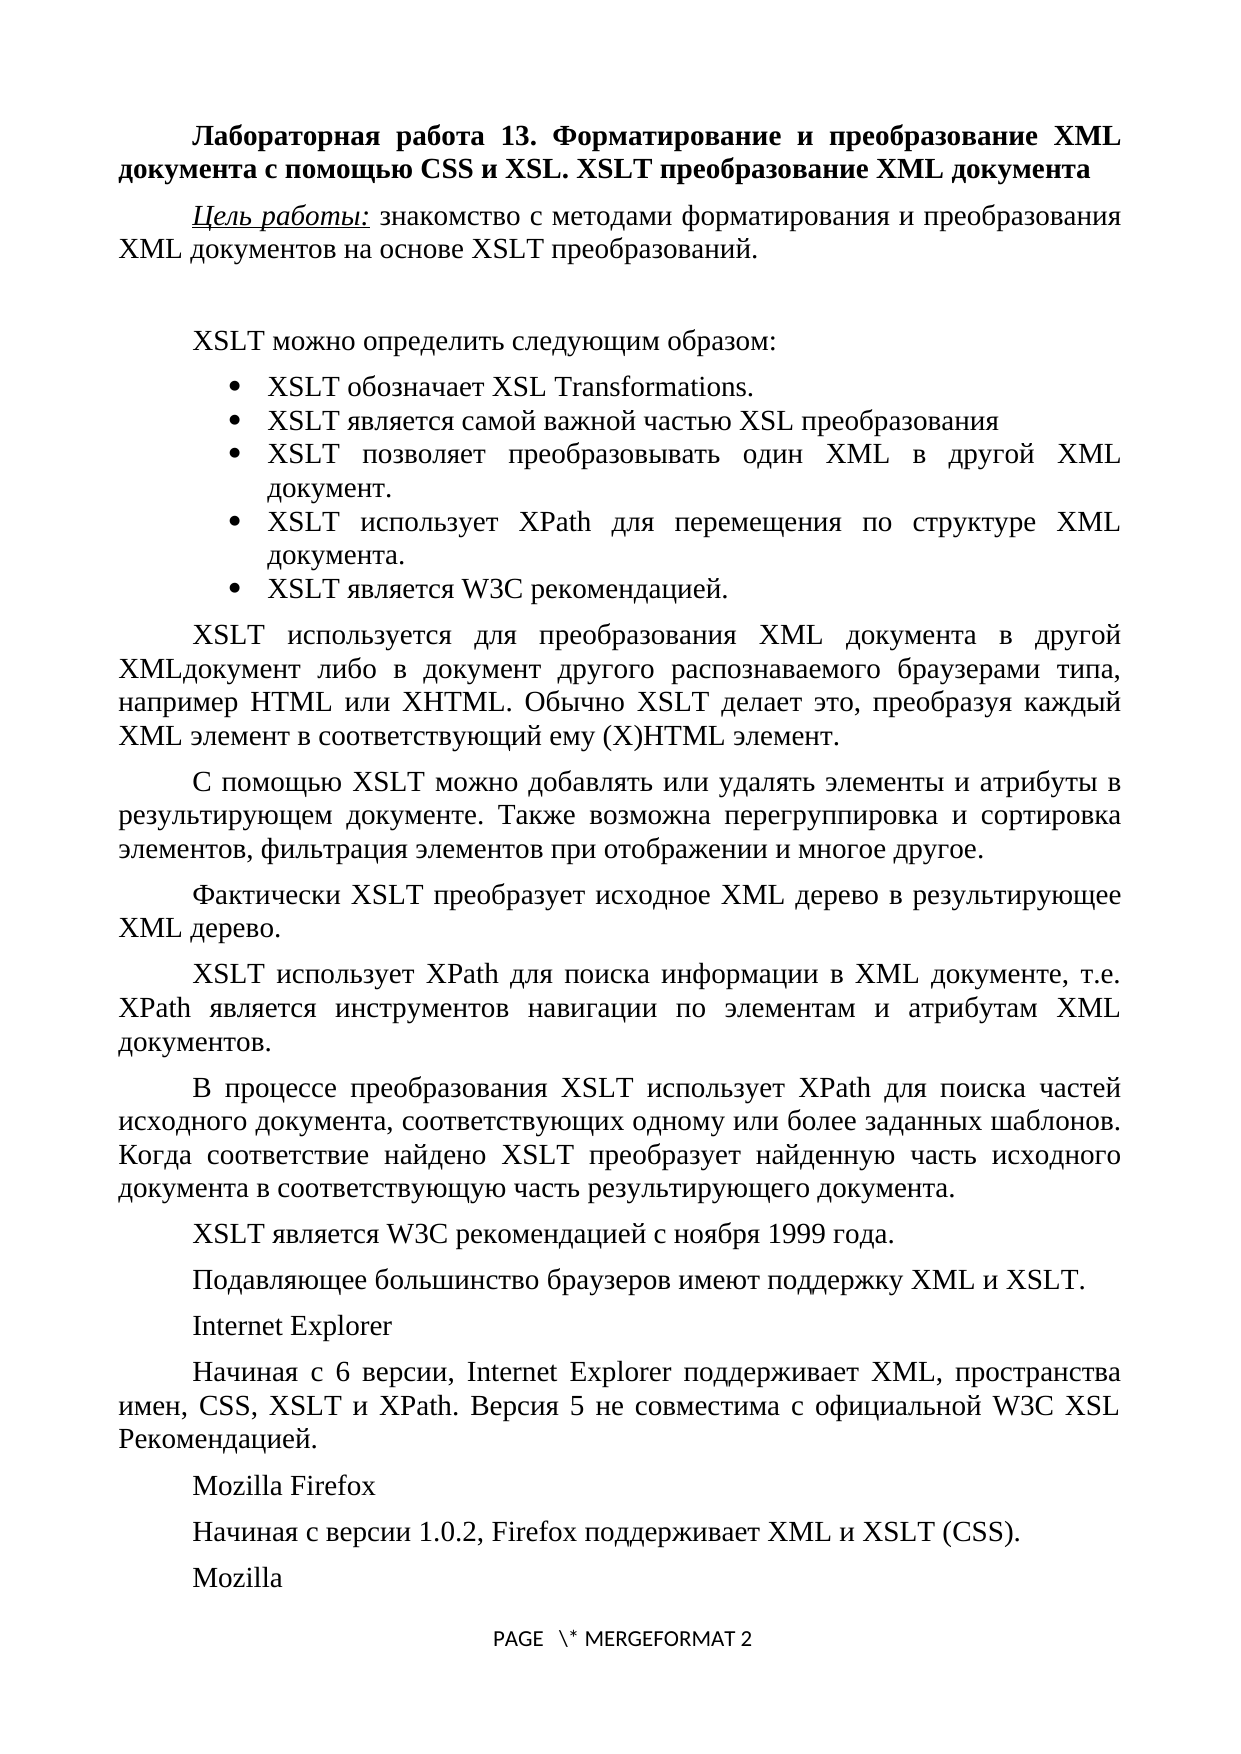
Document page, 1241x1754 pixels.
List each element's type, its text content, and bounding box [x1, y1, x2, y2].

text XSLT можно определить следующим образом: [118, 323, 1122, 357]
text С помощью XSLT можно добавлять или удалять элементы и атрибуты в результирующем документе. Также возможна перегруппировка и сортировка элементов, фильтрация элементов при отображении и многое другое. [118, 764, 1122, 864]
text Цель работы: знакомство с методами форматирования и преобразования XML документов на основе XSLT преобразований. [118, 198, 1122, 265]
list XSLT позволяет преобразовывать один XML в другой XML документ. [229, 437, 1122, 504]
list XSLT является W3C рекомендацией. [229, 571, 1122, 605]
text Фактически XSLT преобразует исходное XML дерево в результирующее XML дерево. [118, 877, 1122, 944]
text Internet Explorer [118, 1308, 1122, 1342]
text Подавляющее большинство браузеров имеют поддержку XML и XSLT. [118, 1262, 1122, 1296]
text В процессе преобразования XSLT использует XPath для поиска частей исходного документа, соответствующих одному или более заданных шаблонов. Когда соответствие найдено XSLT преобразует найденную часть исходного документа в соответствующую часть результирующего документа. [118, 1070, 1122, 1204]
text XSLT является W3C рекомендацией с ноября 1999 года. [118, 1216, 1122, 1250]
text Лабораторная работа 13. Форматирование и преобразование XML документа с помощью CSS и XSL. XSLT преобразование XML документа [118, 118, 1122, 185]
text Начиная с 6 версии, Internet Explorer поддерживает XML, пространства имен, CSS, XSLT и XPath. Версия 5 не совместима с официальной W3C XSL Рекомендацией. [118, 1354, 1122, 1455]
list XSLT использует XPath для перемещения по структуре XML документа. [229, 504, 1122, 571]
list XSLT обозначает XSL Transformations. [229, 369, 1122, 403]
text XSLT использует XPath для поиска информации в XML документе, т.е. XPath является инструментов навигации по элементам и атрибутам XML документов. [118, 957, 1122, 1057]
text Mozilla Firefox [118, 1468, 1122, 1501]
text Начиная с версии 1.0.2, Firefox поддерживает XML и XSLT (CSS). [118, 1514, 1122, 1547]
text Mozilla [118, 1560, 1122, 1593]
text XSLT используется для преобразования XML документа в другой XMLдокумент либо в документ другого распознаваемого браузерами типа, например HTML или XHTML. Обычно XSLT делает это, преобразуя каждый XML элемент в соответствующий ему (X)HTML элемент. [118, 617, 1122, 751]
list XSLT является самой важной частью XSL преобразования [229, 403, 1122, 437]
